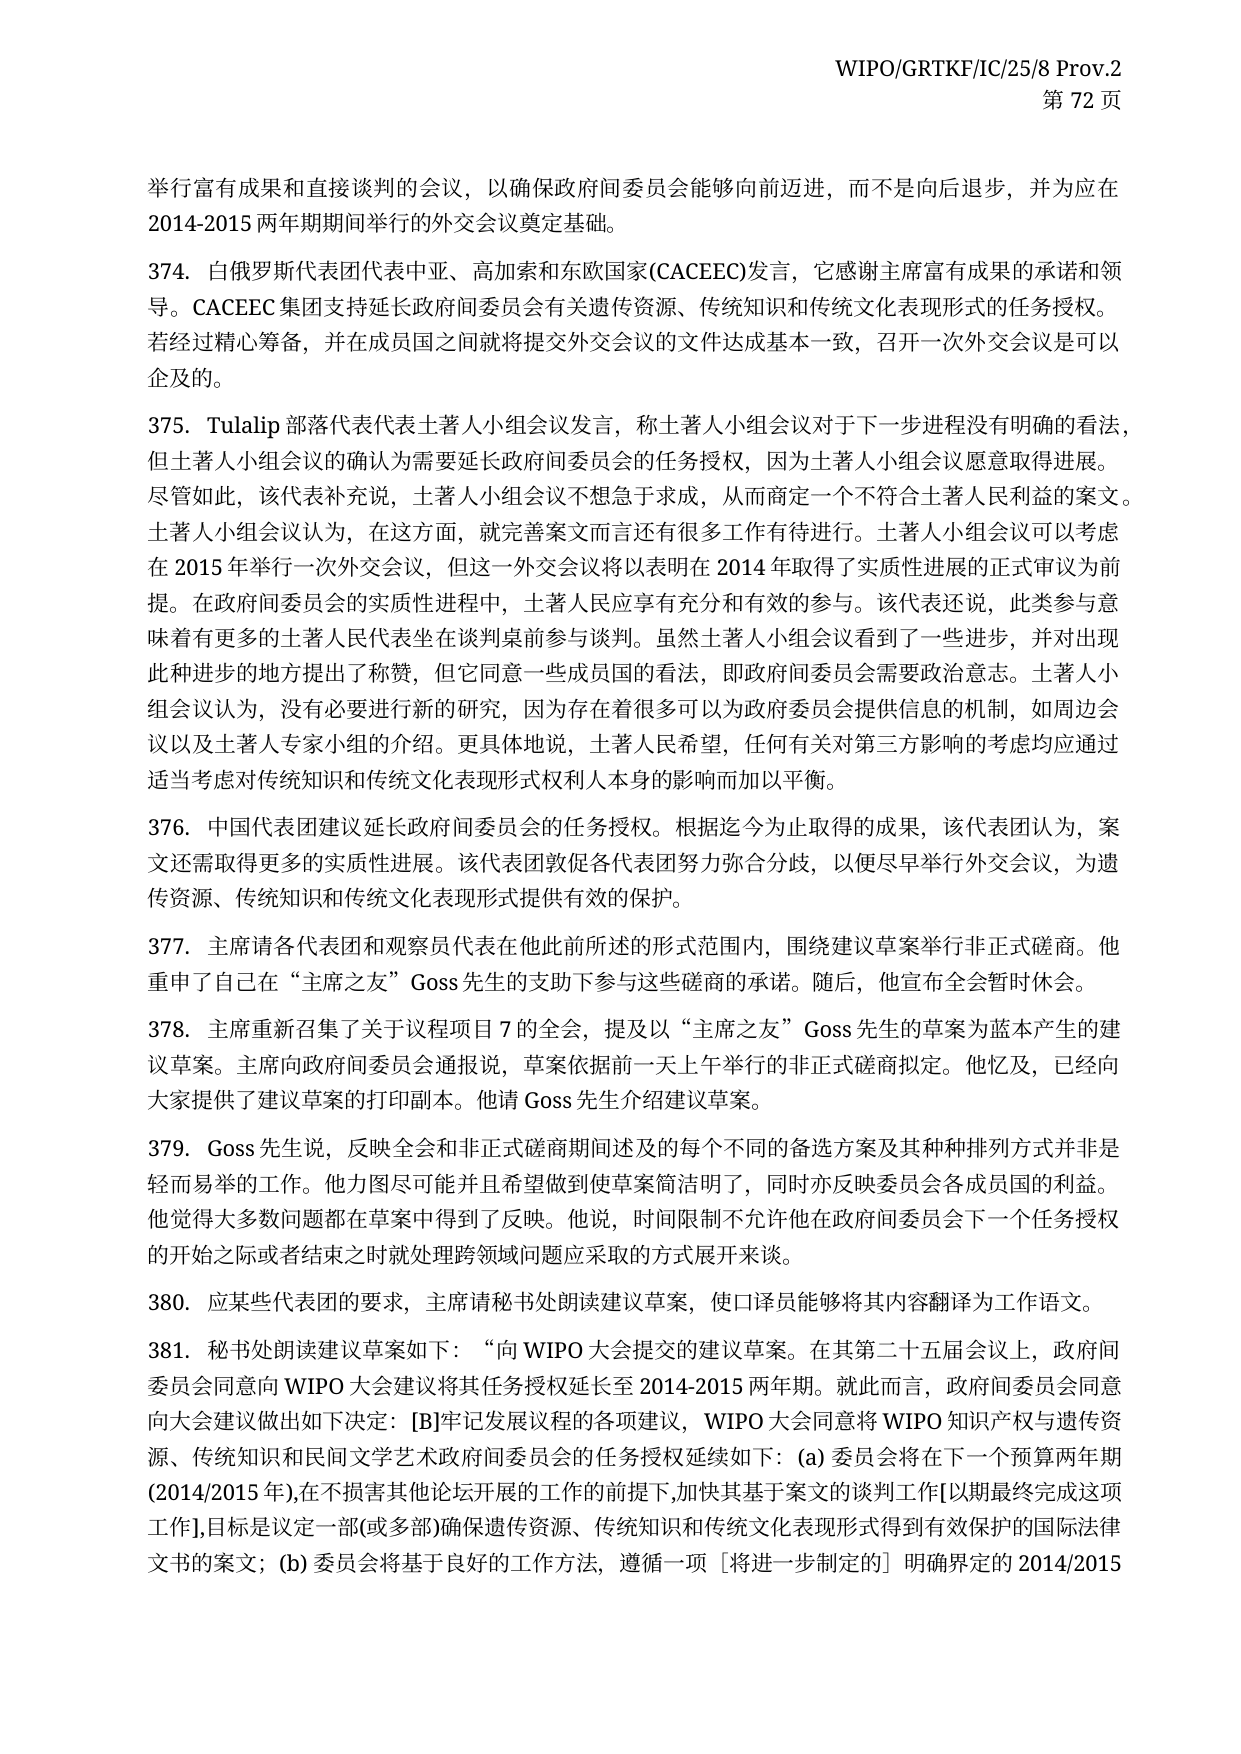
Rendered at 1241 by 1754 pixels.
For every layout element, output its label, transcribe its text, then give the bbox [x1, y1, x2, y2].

list 白俄罗斯代表团代表中亚、高加索和东欧国家(CACEEC)发言，它感谢主席富有成果的承诺和领导。CACEEC集团支持延长政府间委员会有关遗传资源、传统知识和传统文化表现形式的任务授权。若经过精心筹备，并在成员国之间就将提交外交会议的文件达成基本一致，召开一次外交会议是可以企及的。 [148, 251, 1122, 392]
list 应某些代表团的要求，主席请秘书处朗读建议草案，使口译员能够将其内容翻译为工作语文。 [148, 1282, 1122, 1317]
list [148, 167, 1122, 238]
list 主席重新召集了关于议程项目7的全会，提及以“主席之友”Goss先生的草案为蓝本产生的建议草案。主席向政府间委员会通报说，草案依据前一天上午举行的非正式磋商拟定。他忆及，已经向大家提供了建议草案的打印副本。他请Goss先生介绍建议草案。 [148, 1009, 1122, 1115]
list 中国代表团建议延长政府间委员会的任务授权。根据迄今为止取得的成果，该代表团认为，案文还需取得更多的实质性进展。该代表团敦促各代表团努力弥合分歧，以便尽早举行外交会议，为遗传资源、传统知识和传统文化表现形式提供有效的保护。 [148, 807, 1122, 913]
list Goss先生说，反映全会和非正式磋商期间述及的每个不同的备选方案及其种种排列方式并非是轻而易举的工作。他力图尽可能并且希望做到使草案简洁明了，同时亦反映委员会各成员国的利益。他觉得大多数问题都在草案中得到了反映。他说，时间限制不允许他在政府间委员会下一个任务授权的开始之际或者结束之时就处理跨领域问题应采取的方式展开来谈。 [148, 1128, 1122, 1269]
list 主席请各代表团和观察员代表在他此前所述的形式范围内，围绕建议草案举行非正式磋商。他重申了自己在“主席之友”Goss先生的支助下参与这些磋商的承诺。随后，他宣布全会暂时休会。 [148, 926, 1122, 996]
list Tulalip部落代表代表土著人小组会议发言，称土著人小组会议对于下一步进程没有明确的看法，但土著人小组会议的确认为需要延长政府间委员会的任务授权，因为土著人小组会议愿意取得进展。尽管如此，该代表补充说，土著人小组会议不想急于求成，从而商定一个不符合土著人民利益的案文。土著人小组会议认为，在这方面，就完善案文而言还有很多工作有待进行。土著人小组会议可以考虑在2015年举行一次外交会议，但这一外交会议将以表明在2014年取得了实质性进展的正式审议为前提。在政府间委员会的实质性进程中，土著人民应享有充分和有效的参与。该代表还说，此类参与意味着有更多的土著人民代表坐在谈判桌前参与谈判。虽然土著人小组会议看到了一些进步，并对出现此种进步的地方提出了称赞，但它同意一些成员国的看法，即政府间委员会需要政治意志。土著人小组会议认为，没有必要进行新的研究，因为存在着很多可以为政府委员会提供信息的机制，如周边会议以及土著人专家小组的介绍。更具体地说，土著人民希望，任何有关对第三方影响的考虑均应通过适当考虑对传统知识和传统文化表现形式权利人本身的影响而加以平衡。 [148, 405, 1122, 794]
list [148, 1330, 1122, 1578]
